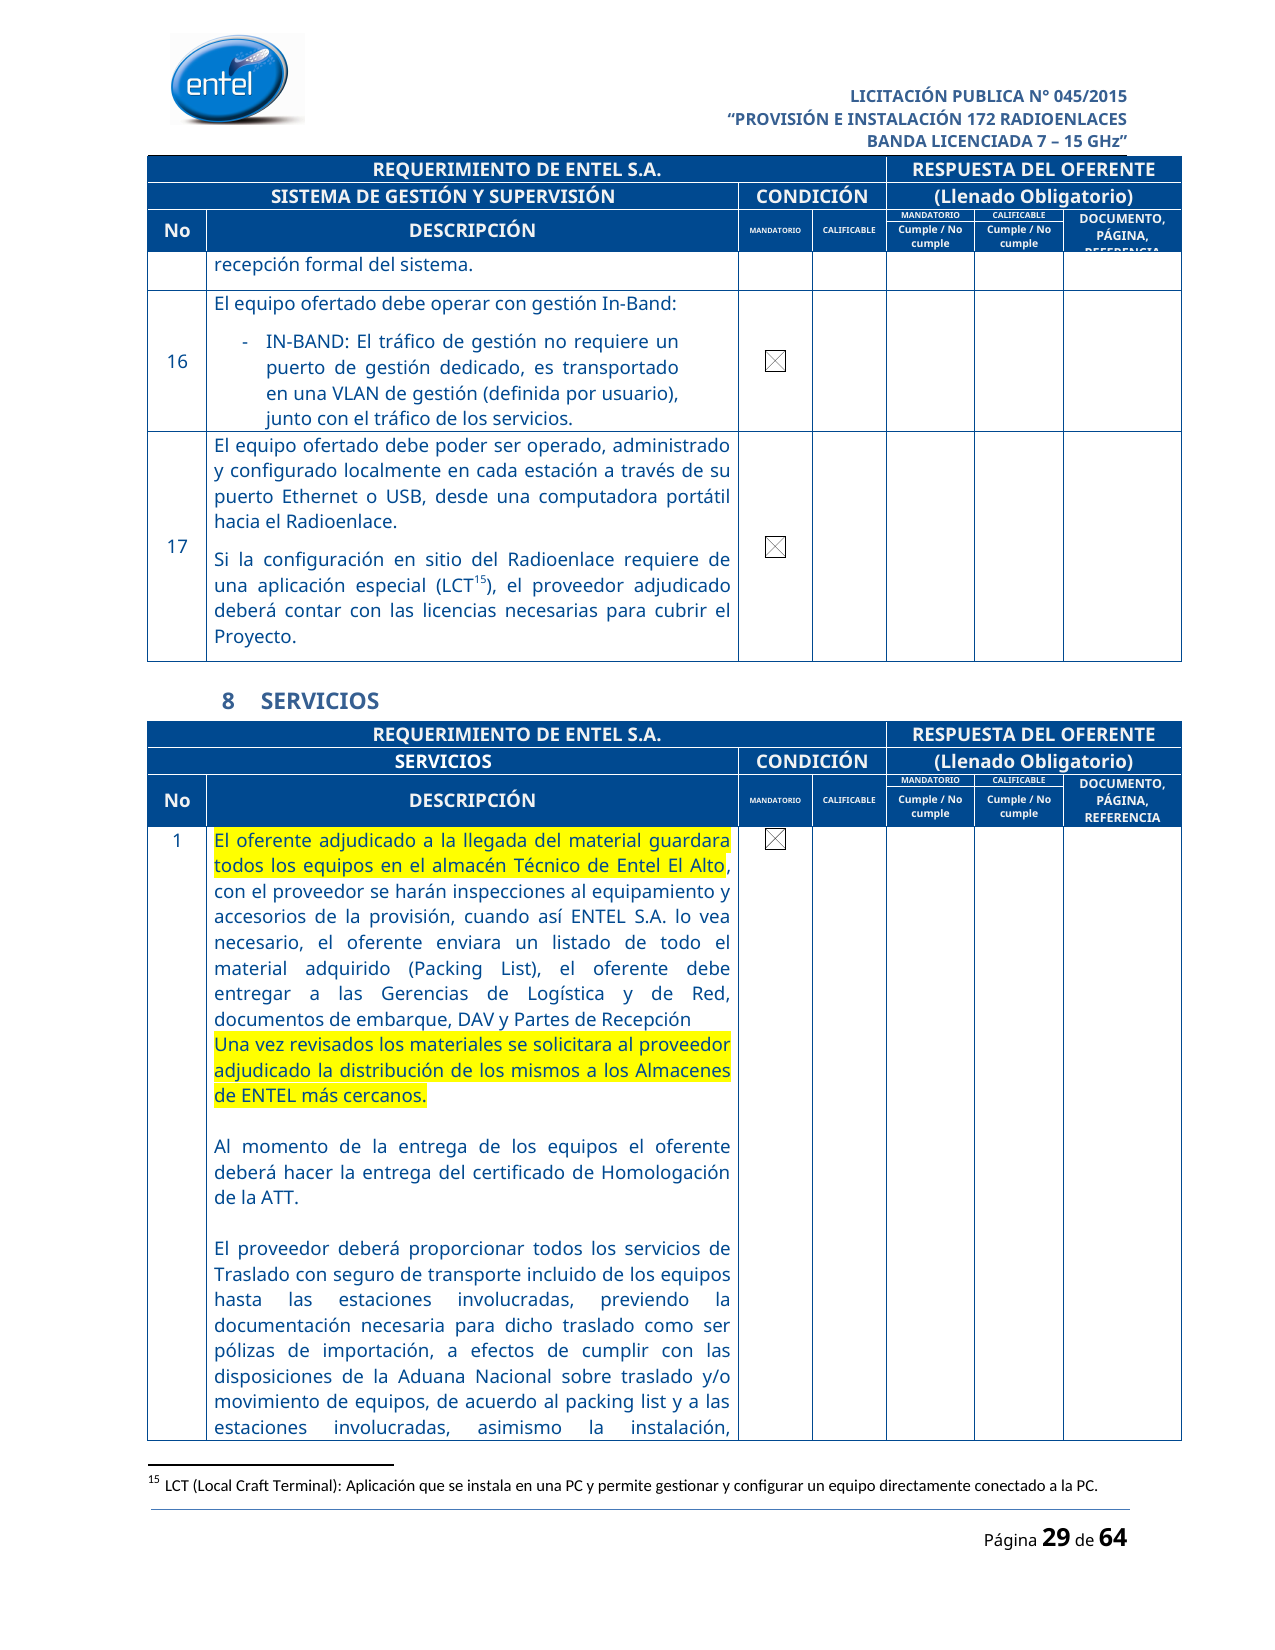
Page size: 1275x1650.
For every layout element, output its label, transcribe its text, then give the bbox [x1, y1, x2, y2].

table_cell [975, 432, 1063, 661]
table_cell Cumple / No cumple [887, 222, 974, 251]
table_cell [1064, 827, 1181, 1440]
table_cell (Llenado Obligatorio) [887, 183, 1181, 209]
table_cell [1064, 252, 1181, 290]
table_cell [975, 827, 1063, 1440]
table_cell [739, 432, 812, 661]
table_cell DESCRIPCIÓN [207, 775, 738, 826]
table_cell CALIFICABLE [813, 775, 886, 826]
table_cell (Llenado Obligatorio) [887, 748, 1181, 774]
table_cell CALIFICABLE [813, 210, 886, 251]
table_cell [813, 432, 886, 661]
table_cell DOCUMENTO, PÁGINA, REFERENCIA [1064, 210, 1181, 251]
table_header RESPUESTA DEL OFERENTE [887, 722, 1181, 747]
table_cell 15 [148, 252, 206, 290]
table_cell [975, 252, 1063, 290]
table_cell [887, 432, 974, 661]
table_cell No [148, 775, 206, 826]
table_cell Cumple / No cumple [975, 222, 1063, 251]
table_cell Cumple / No cumple [887, 787, 974, 826]
table_cell MANDATORIO [739, 775, 812, 826]
table_cell [813, 827, 886, 1440]
table_cell SISTEMA DE GESTIÓN Y SUPERVISIÓN [148, 183, 738, 209]
table_cell [887, 827, 974, 1440]
table_cell Cumple / No cumple [975, 787, 1063, 826]
table_cell [813, 252, 886, 290]
picture [170, 33, 305, 125]
table_cell CONDICIÓN [739, 183, 886, 209]
table_cell [975, 291, 1063, 431]
table_cell SERVICIOS [148, 748, 738, 774]
table_cell CONDICIÓN [739, 748, 886, 774]
table_cell [739, 291, 812, 431]
table_cell DESCRIPCIÓN [207, 210, 738, 251]
table_cell [739, 252, 812, 290]
table_cell [739, 827, 812, 1440]
table_cell 16 [148, 291, 206, 431]
list SERVICIOS [222, 685, 1127, 716]
table_cell [887, 252, 974, 290]
table_header RESPUESTA DEL OFERENTE [887, 157, 1181, 182]
table_cell 17 [148, 432, 206, 661]
table_cell El equipo ofertado debe operar con gestión In-Band: IN-BAND: El tráfico de gestión no requiere un puerto de gestión dedicado, es transportado en una VLAN de gestión (definida por usuario), junto con el tráfico de los servicios. [207, 291, 738, 431]
table_cell [887, 291, 974, 431]
table_cell El equipo ofertado debe poder ser operado, administrado y configurado localmente en cada estación a través de su puerto Ethernet o USB, desde una computadora portátil hacia el Radioenlace. Si la configuración en sitio del Radioenlace requiere de una aplicación especial (LCT), el proveedor adjudicado deberá contar con las licencias necesarias para cubrir el Proyecto. [207, 432, 738, 661]
table_cell [813, 291, 886, 431]
table_cell DOCUMENTO, PÁGINA, REFERENCIA [1064, 775, 1181, 826]
table_cell No [148, 210, 206, 251]
table_header REQUERIMIENTO DE ENTEL S.A. [148, 157, 886, 182]
table_cell MANDATORIO [739, 210, 812, 251]
table_cell 1 [148, 827, 206, 1440]
table_cell [1064, 432, 1181, 661]
table_header REQUERIMIENTO DE ENTEL S.A. [148, 722, 886, 747]
table_cell [1064, 291, 1181, 431]
